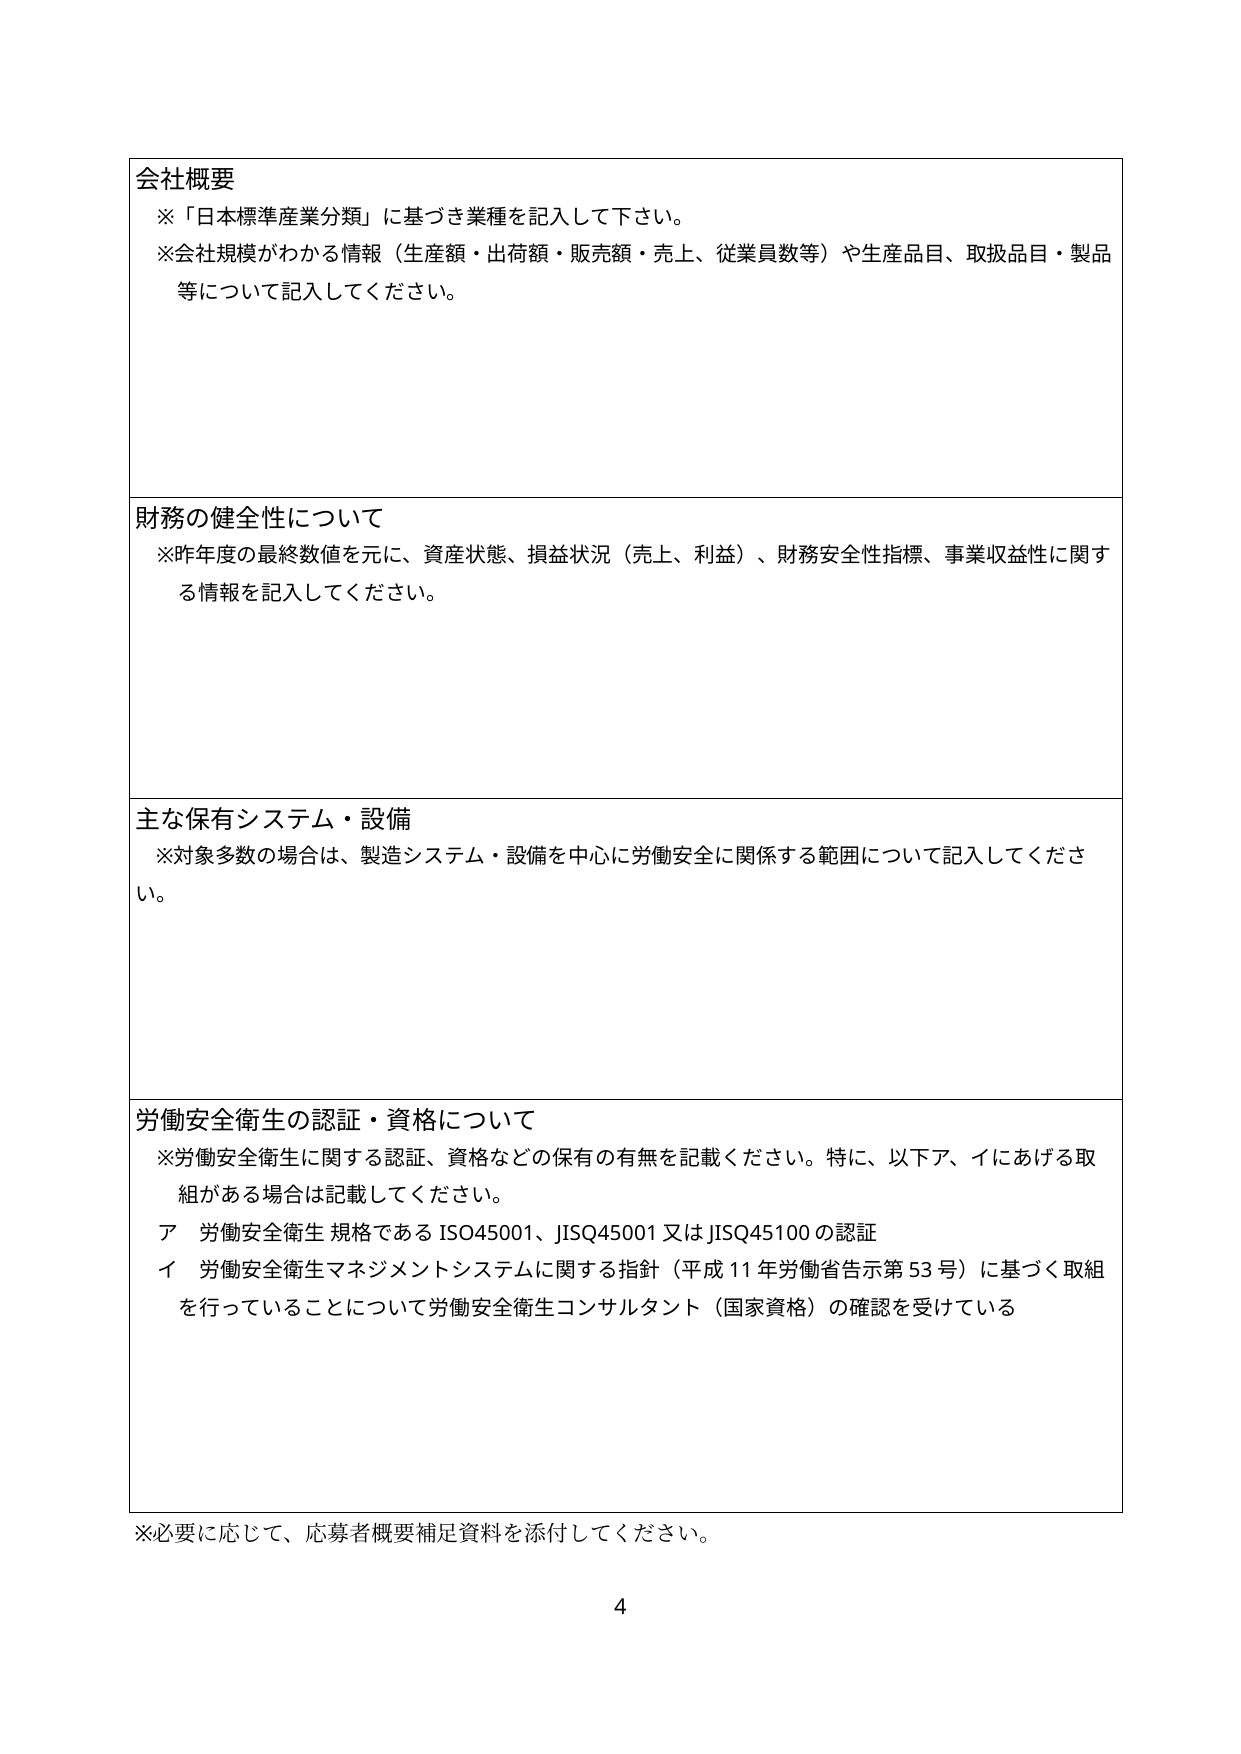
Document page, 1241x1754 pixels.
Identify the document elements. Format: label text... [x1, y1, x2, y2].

table_cell 労働安全衛生の認証・資格について ※労働安全衛生に関する認証、資格などの保有の有無を記載ください。特に、以下ア、イにあげる取組がある場合は記載してください。 ア 労働安全衛生 規格であるISO45001、JISQ45001又はJISQ45100の認証 イ 労働安全衛生マネジメントシステムに関する指針（平成11年労働省告示第53号）に基づく取組を行っていることについて労働安全衛生コンサルタント（国家資格）の確認を受けている [130, 1100, 1122, 1512]
table_cell 財務の健全性について ※昨年度の最終数値を元に、資産状態、損益状況（売上、利益）、財務安全性指標、事業収益性に関する情報を記入してください。 [130, 498, 1122, 798]
table_cell 主な保有システム・設備 ※対象多数の場合は、製造システム・設備を中心に労働安全に関係する範囲について記入してください。 [130, 799, 1122, 1099]
table_header 会社概要 ※「日本標準産業分類」に基づき業種を記入して下さい。 ※会社規模がわかる情報（生産額・出荷額・販売額・売上、従業員数等）や生産品目、取扱品目・製品等について記入してください。 [130, 159, 1122, 497]
text ※必要に応じて、応募者概要補足資料を添付してください。 [112, 1513, 1128, 1551]
